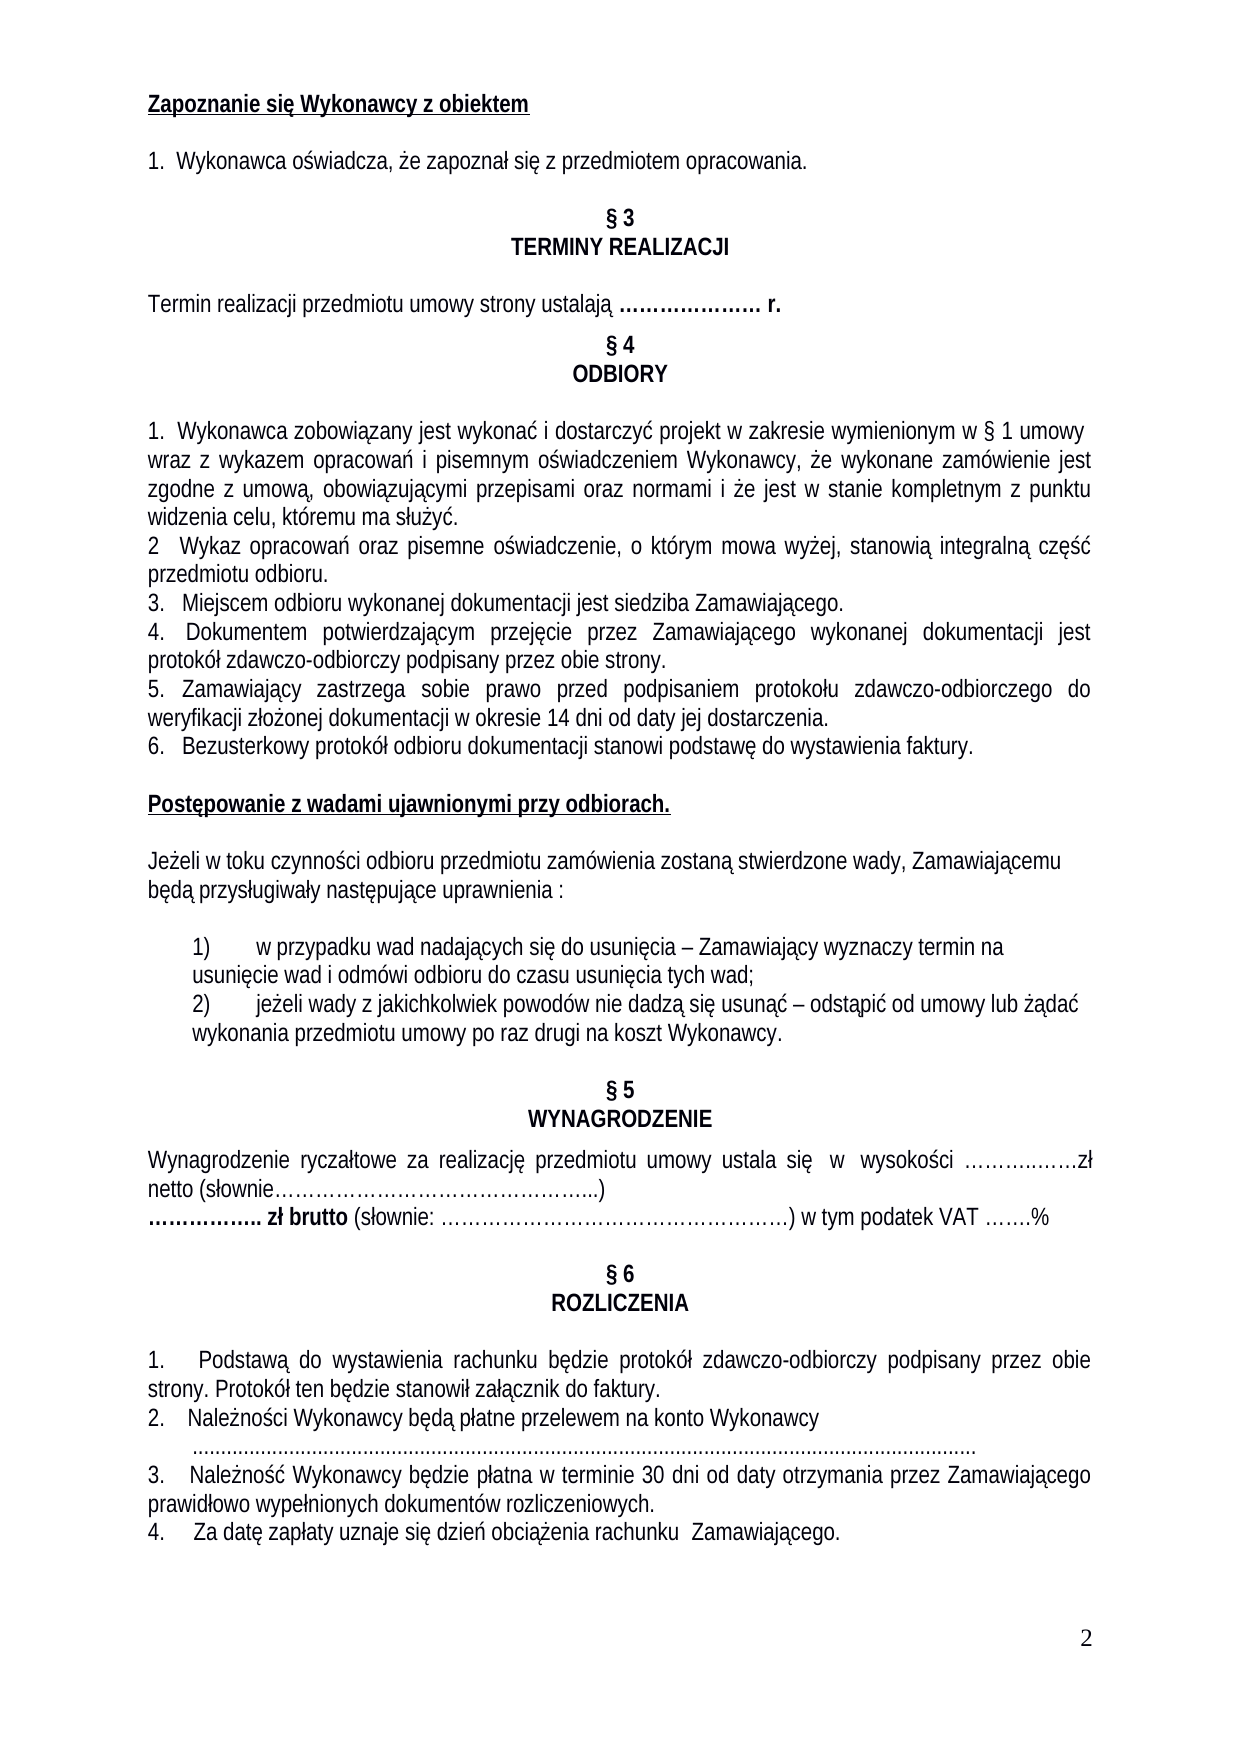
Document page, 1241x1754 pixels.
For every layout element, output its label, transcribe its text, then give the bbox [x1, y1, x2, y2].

text 6. Bezusterkowy protokół odbioru dokumentacji stanowi podstawę do wystawienia faktury. [148, 731, 1093, 760]
text 1. Podstawą do wystawienia rachunku będzie protokół zdawczo-odbiorczy podpisany przez obie strony. Protokół ten będzie stanowił załącznik do faktury. [148, 1345, 1093, 1403]
text Postępowanie z wadami ujawnionymi przy odbiorach. [148, 789, 1093, 817]
text 2) jeżeli wady z jakichkolwiek powodów nie dadzą się usunąć – odstąpić od umowy lub żądać wykonania przedmiotu umowy po raz drugi na koszt Wykonawcy. [192, 989, 1093, 1046]
text 1) w przypadku wad nadających się do usunięcia – Zamawiający wyznaczy termin na usunięcie wad i odmówi odbioru do czasu usunięcia tych wad; [192, 932, 1093, 989]
text § 6 [148, 1259, 1093, 1288]
text 1. Wykonawca zobowiązany jest wykonać i dostarczyć projekt w zakresie wymienionym w § 1 umowy wraz z wykazem opracowań i pisemnym oświadczeniem Wykonawcy, że wykonane zamówienie jest zgodne z umową, obowiązującymi przepisami oraz normami i że jest w stanie kompletnym z punktu widzenia celu, któremu ma służyć. [148, 416, 1093, 531]
text 2 Wykaz opracowań oraz pisemne oświadczenie, o którym mowa wyżej, stanowią integralną część przedmiotu odbioru. [148, 531, 1093, 588]
text 3. Miejscem odbioru wykonanej dokumentacji jest siedziba Zamawiającego. [148, 588, 1093, 617]
text WYNAGRODZENIE [148, 1104, 1093, 1132]
text 2. Należności Wykonawcy będą płatne przelewem na konto Wykonawcy [148, 1403, 1093, 1431]
text ROZLICZENIA [148, 1288, 1093, 1317]
subtitle § 5 [148, 1075, 1093, 1104]
text 1. Wykonawca oświadcza, że zapoznał się z przedmiotem opracowania. [148, 146, 1093, 174]
text 4. Dokumentem potwierdzającym przejęcie przez Zamawiającego wykonanej dokumentacji jest protokół zdawczo-odbiorczy podpisany przez obie strony. [148, 617, 1093, 674]
text 5. Zamawiający zastrzega sobie prawo przed podpisaniem protokołu zdawczo-odbiorczego do weryfikacji złożonej dokumentacji w okresie 14 dni od daty jej dostarczenia. [148, 674, 1093, 731]
text 4. Za datę zapłaty uznaje się dzień obciążenia rachunku Zamawiającego. [148, 1517, 1093, 1546]
text Wynagrodzenie ryczałtowe za realizację przedmiotu umowy ustala się w wysokości ………..……zł netto (słownie………………………………………...) [148, 1145, 1093, 1202]
text Termin realizacji przedmiotu umowy strony ustalają ………………… r. [148, 289, 1093, 318]
subtitle § 3 [148, 203, 1093, 232]
text TERMINY REALIZACJI [148, 232, 1093, 261]
text Zapoznanie się Wykonawcy z obiektem [148, 89, 1093, 117]
text …………….. zł brutto (słownie: ……………………………………………) w tym podatek VAT …….% [148, 1202, 1093, 1231]
text .......................................................................................................................................... [192, 1431, 1093, 1460]
subtitle ODBIORY [148, 359, 1093, 388]
subtitle § 4 [148, 330, 1093, 359]
text 3. Należność Wykonawcy będzie płatna w terminie 30 dni od daty otrzymania przez Zamawiającego prawidłowo wypełnionych dokumentów rozliczeniowych. [148, 1460, 1093, 1517]
text Jeżeli w toku czynności odbioru przedmiotu zamówienia zostaną stwierdzone wady, Zamawiającemu będą przysługiwały następujące uprawnienia : [148, 846, 1093, 903]
